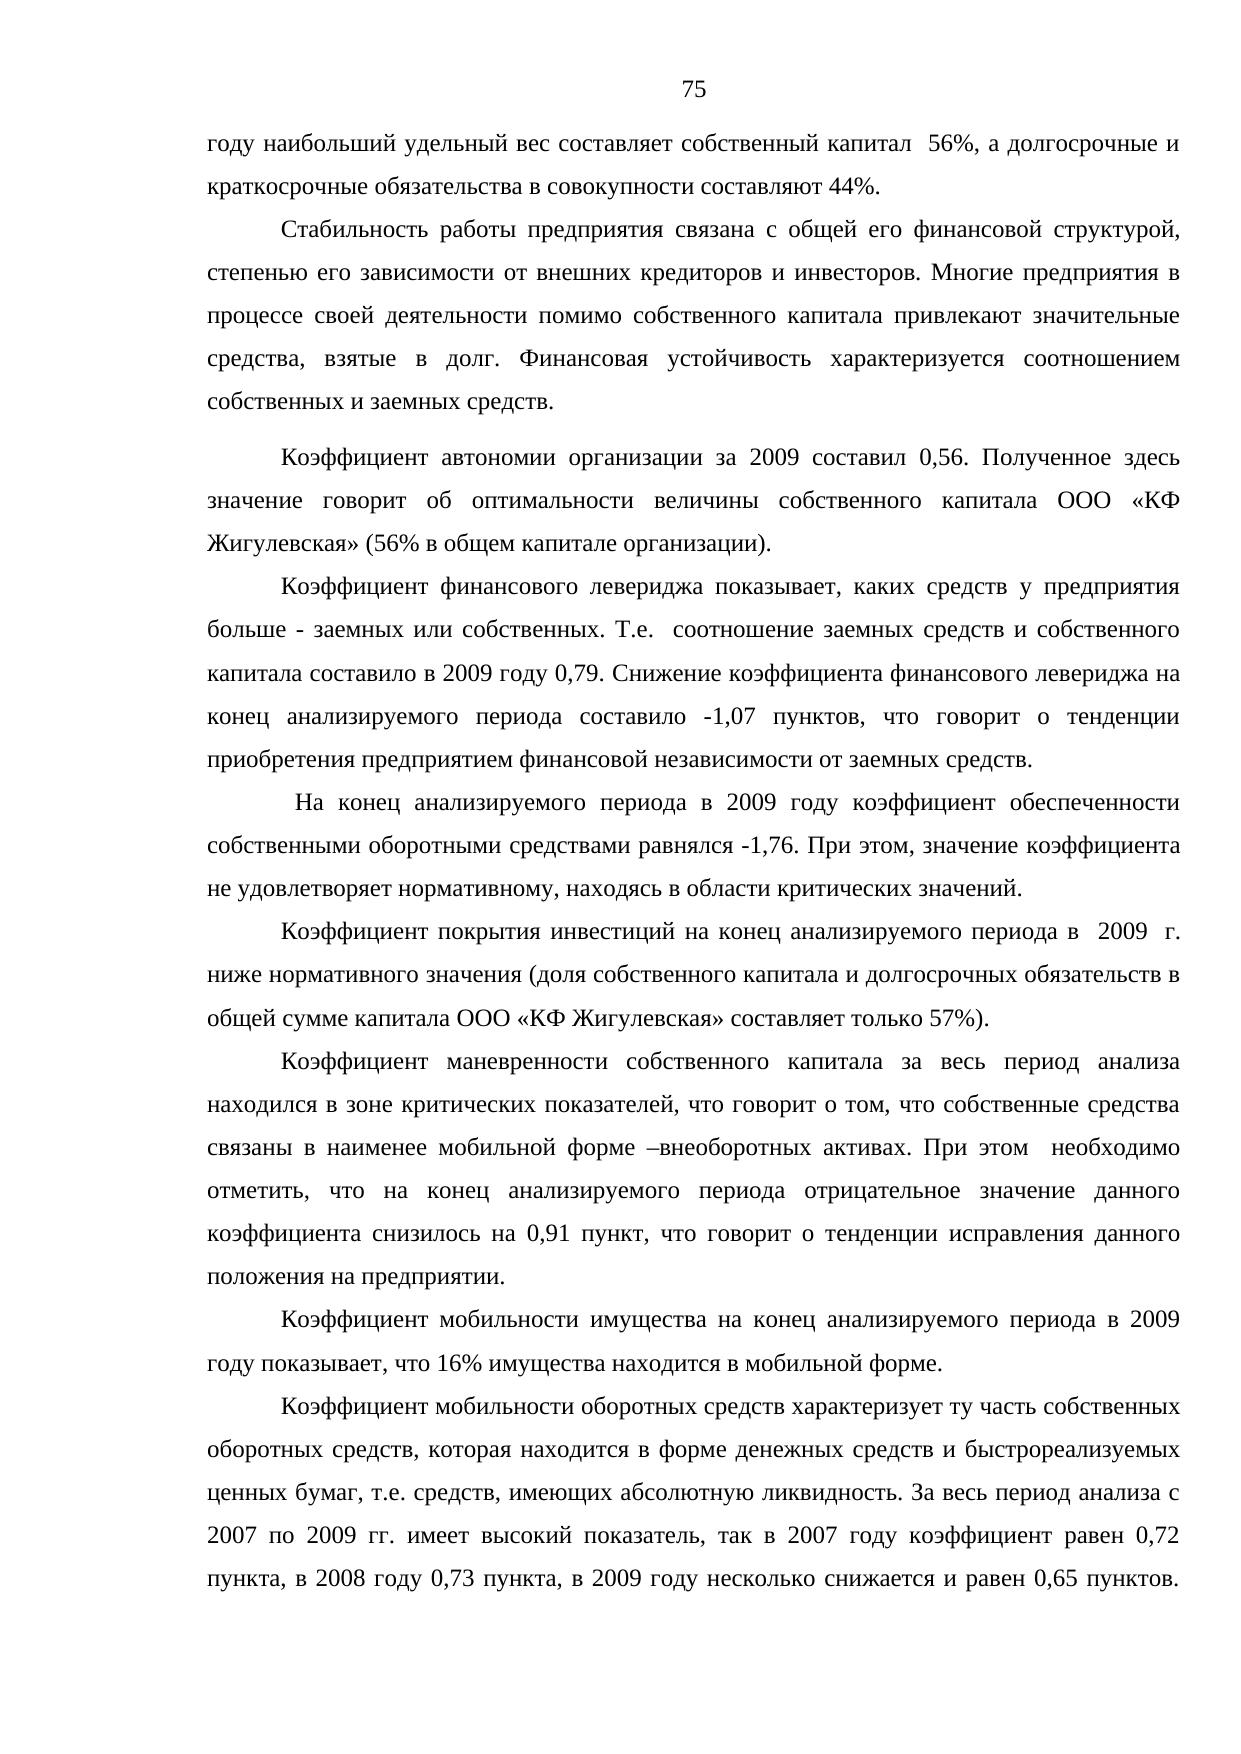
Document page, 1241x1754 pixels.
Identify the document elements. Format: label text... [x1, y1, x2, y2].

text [207, 1391, 1181, 1592]
text На конец анализируемого периода в 2009 году коэффициент обеспеченности собственными оборотными средствами равнялся -1,76. При этом, значение коэффициента не удовлетворяет нормативному, находясь в области критических значений. [207, 787, 1181, 902]
text Коэффициент маневренности собственного капитала за весь период анализа находился в зоне критических показателей, что говорит о том, что собственные средства связаны в наименее мобильной форме –внеоборотных активах. При этом необходимо отметить, что на конец анализируемого периода отрицательное значение данного коэффициента снизилось на 0,91 пункт, что говорит о тенденции исправления данного положения на предприятии. [207, 1046, 1181, 1290]
text Коэффициент покрытия инвестиций на конец анализируемого периода в 2009 г. ниже нормативного значения (доля собственного капитала и долгосрочных обязательств в общей сумме капитала ООО «КФ Жигулевская» составляет только 57%). [207, 916, 1181, 1031]
text Стабильность работы предприятия связана с общей его финансовой структурой, степенью его зависимости от внешних кредиторов и инвесторов. Многие предприятия в процессе своей деятельности помимо собственного капитала привлекают значительные средства, взятые в долг. Финансовая устойчивость характеризуется соотношением собственных и заемных средств. [207, 214, 1181, 415]
text Коэффициент автономии организации за 2009 составил 0,56. Полученное здесь значение говорит об оптимальности величины собственного капитала ООО «КФ Жигулевская» (56% в общем капитале организации). [207, 442, 1181, 557]
text Коэффициент мобильности имущества на конец анализируемого периода в 2009 году показывает, что 16% имущества находится в мобильной форме. [207, 1304, 1181, 1376]
text Коэффициент финансового левериджа показывает, каких средств у предприятия больше - заемных или собственных. Т.е. соотношение заемных средств и собственного капитала составило в 2009 году 0,79. Снижение коэффициента финансового левериджа на конец анализируемого периода составило -1,07 пунктов, что говорит о тенденции приобретения предприятием финансовой независимости от заемных средств. [207, 571, 1181, 773]
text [207, 128, 1181, 199]
